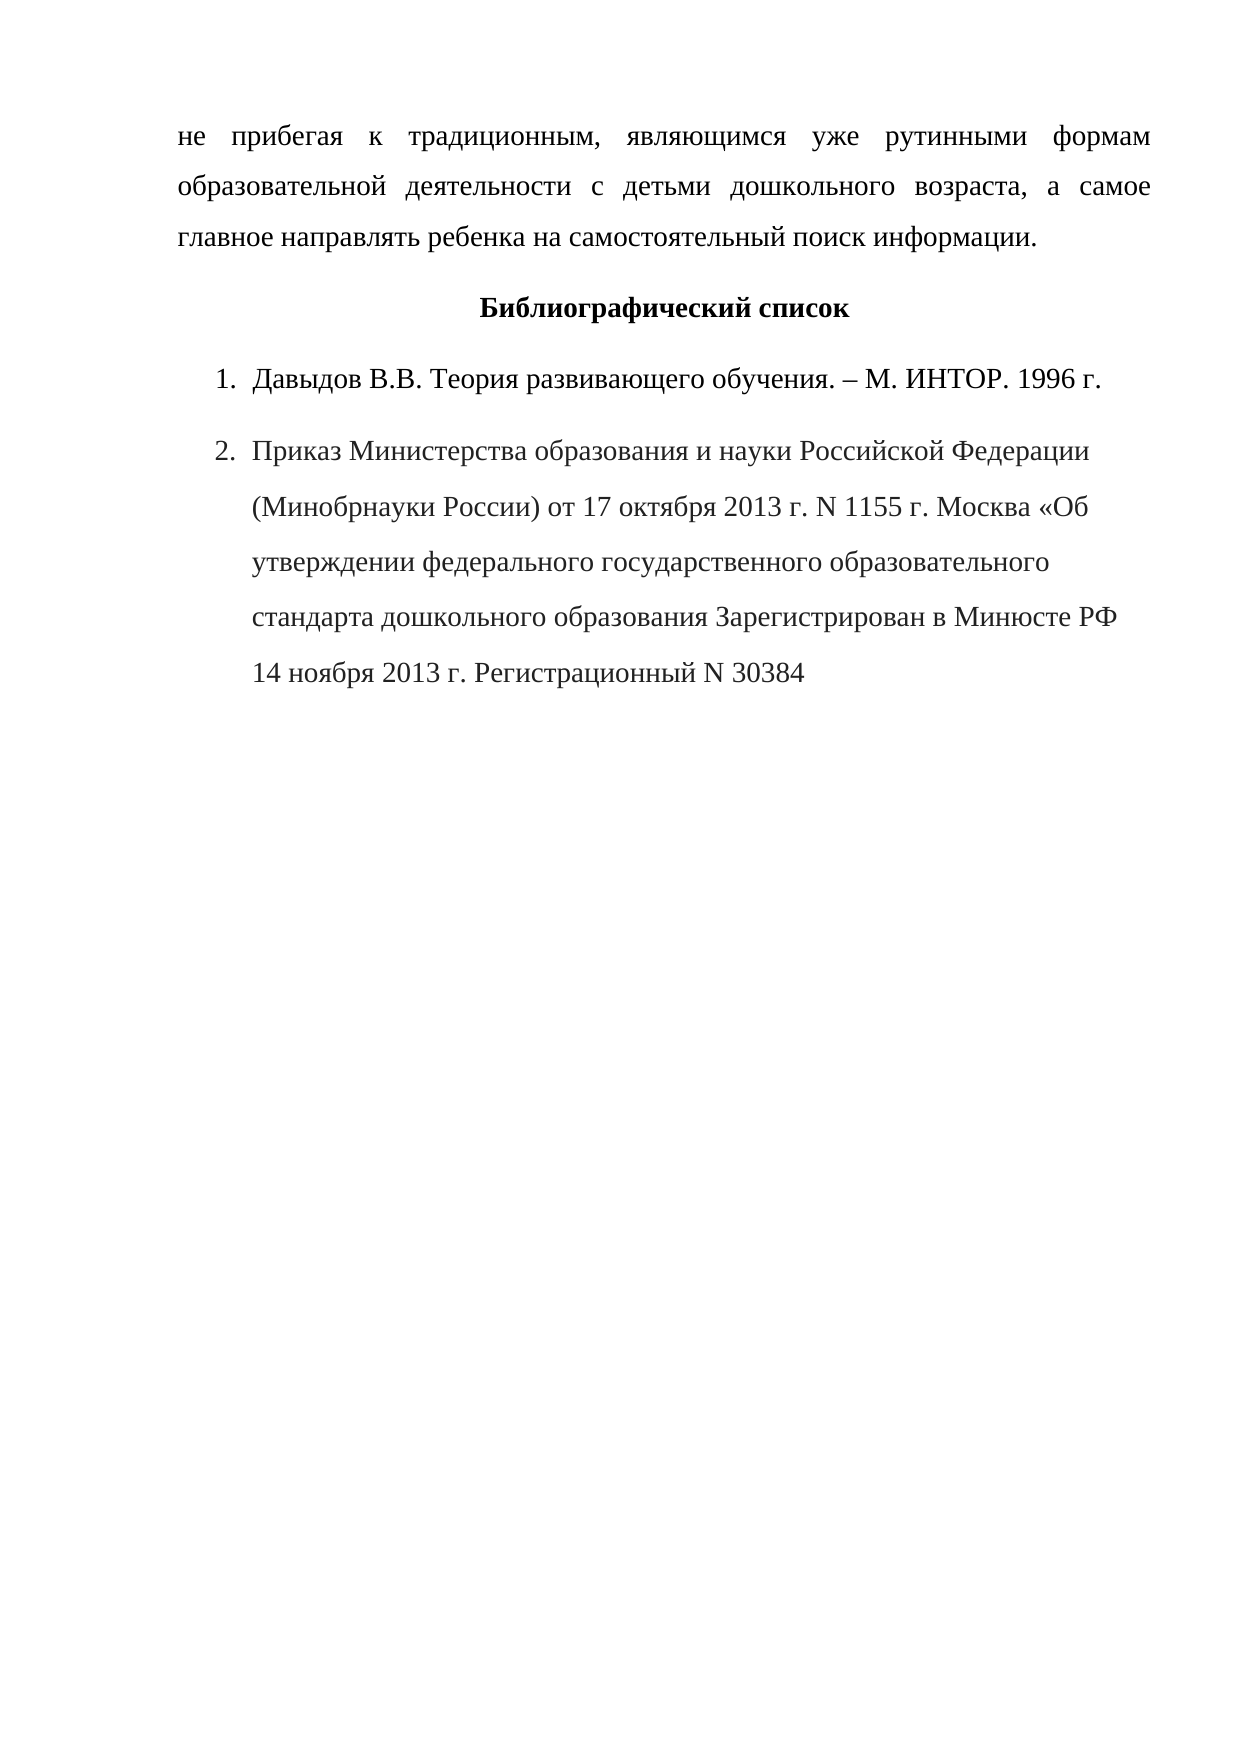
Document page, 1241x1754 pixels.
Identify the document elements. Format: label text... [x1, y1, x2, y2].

text Библиографический список [177, 290, 1152, 323]
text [177, 118, 1152, 252]
list Давыдов В.В. Теория развивающего обучения. – М. ИНТОР. 1996 г. [215, 361, 1152, 394]
list Приказ Министерства образования и науки Российской Федерации (Минобрнауки России) от 17 октября 2013 г. N 1155 г. Москва «Об утверждении федерального государственного образовательного стандарта дошкольного образования Зарегистрирован в Минюсте РФ 14 ноября 2013 г. Регистрационный N 30384 [214, 411, 1152, 688]
